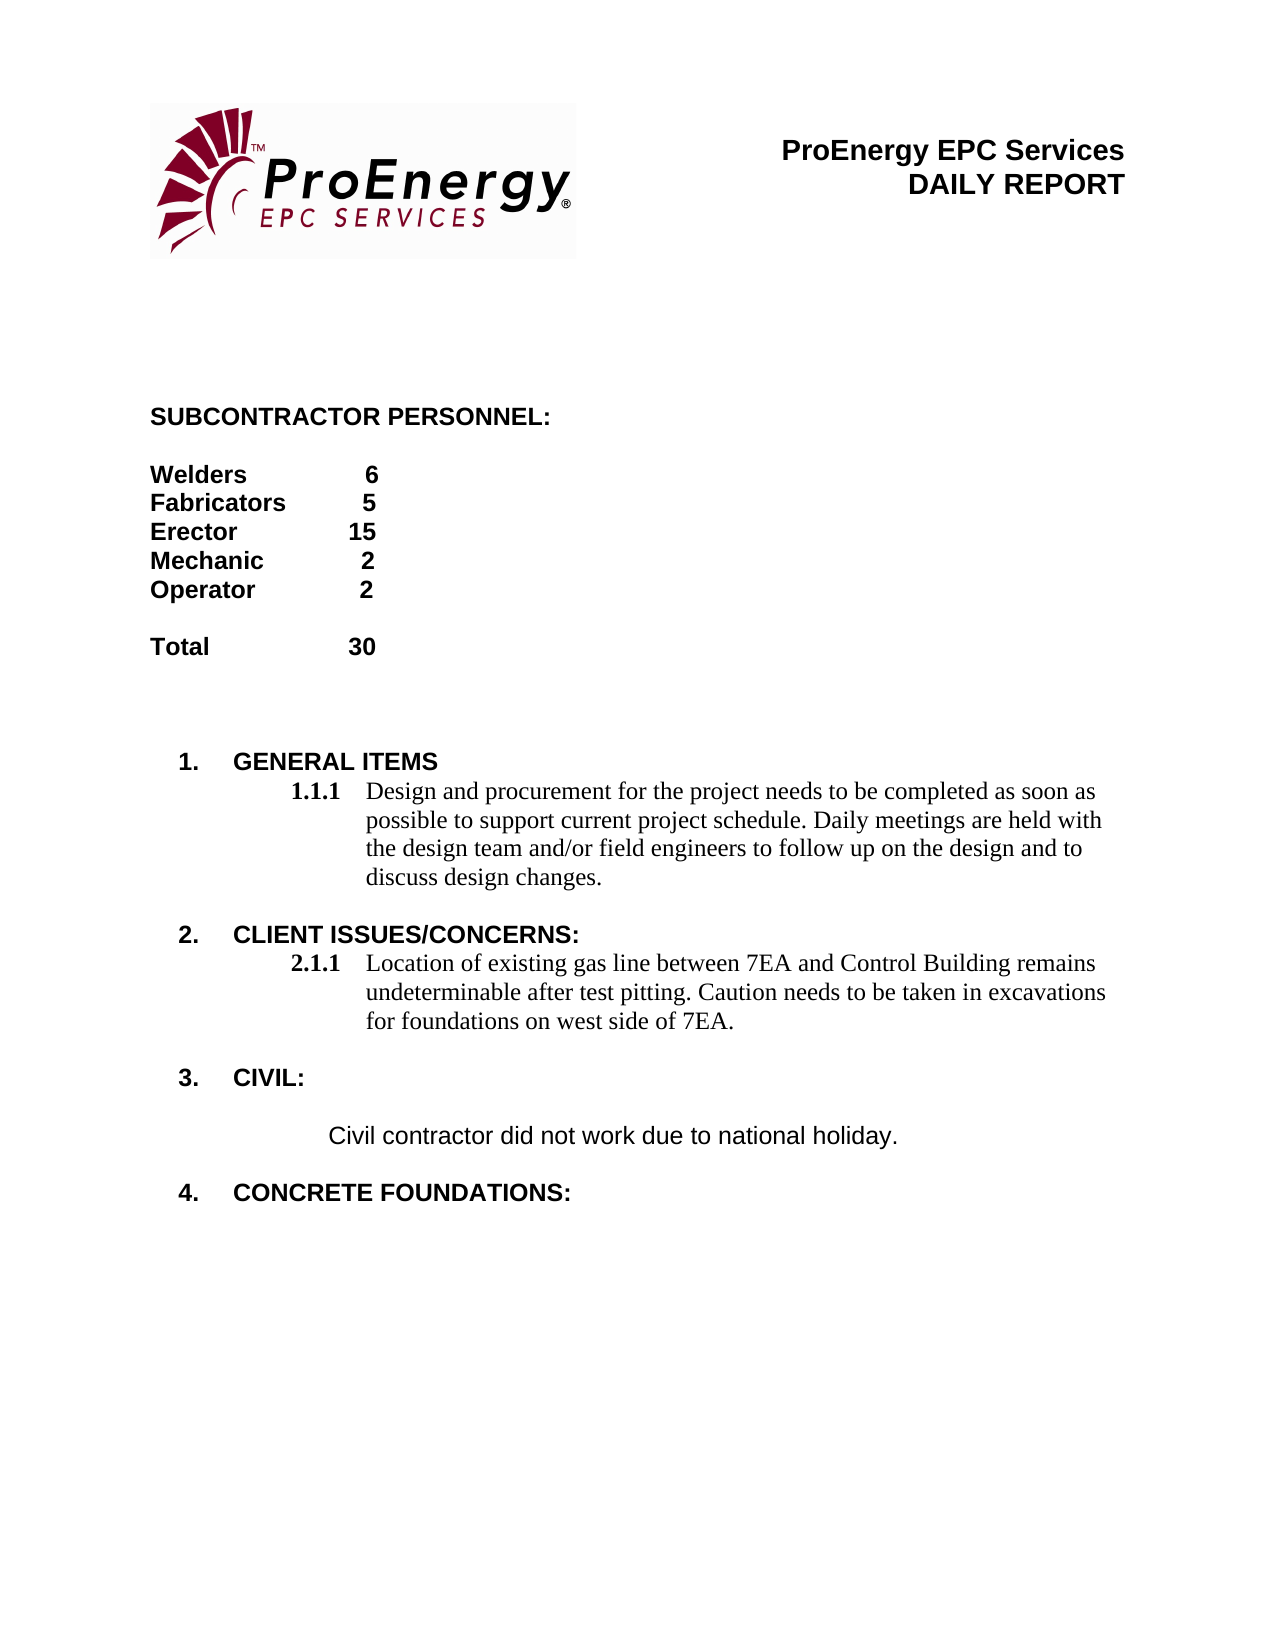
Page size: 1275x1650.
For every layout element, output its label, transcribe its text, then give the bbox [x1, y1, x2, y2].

text SUBCONTRACTOR PERSONNEL: [150, 402, 1125, 431]
list Civil contractor did not work due to national holiday. [328, 1121, 1125, 1150]
text Welders 6 [150, 460, 1125, 488]
list CONCRETE FOUNDATIONS: [178, 1178, 1125, 1207]
list CLIENT ISSUES/CONCERNS: [178, 920, 1125, 948]
text Fabricators 5 [150, 488, 1125, 517]
picture [150, 103, 577, 259]
list Design and procurement for the project needs to be completed as soon as possible to support current project schedule. Daily meetings are held with the design team and/or field engineers to follow up on the design and to discuss design changes. [291, 776, 1125, 891]
text Total 30 [150, 632, 1125, 661]
list GENERAL ITEMS [178, 747, 1125, 776]
text Erector 15 [150, 517, 1125, 546]
text Mechanic 2 [150, 546, 1125, 575]
list CIVIL: [178, 1063, 1125, 1092]
text Operator 2 [150, 575, 1125, 603]
list Location of existing gas line between 7EA and Control Building remains undeterminable after test pitting. Caution needs to be taken in excavations for foundations on west side of 7EA. [291, 948, 1125, 1035]
